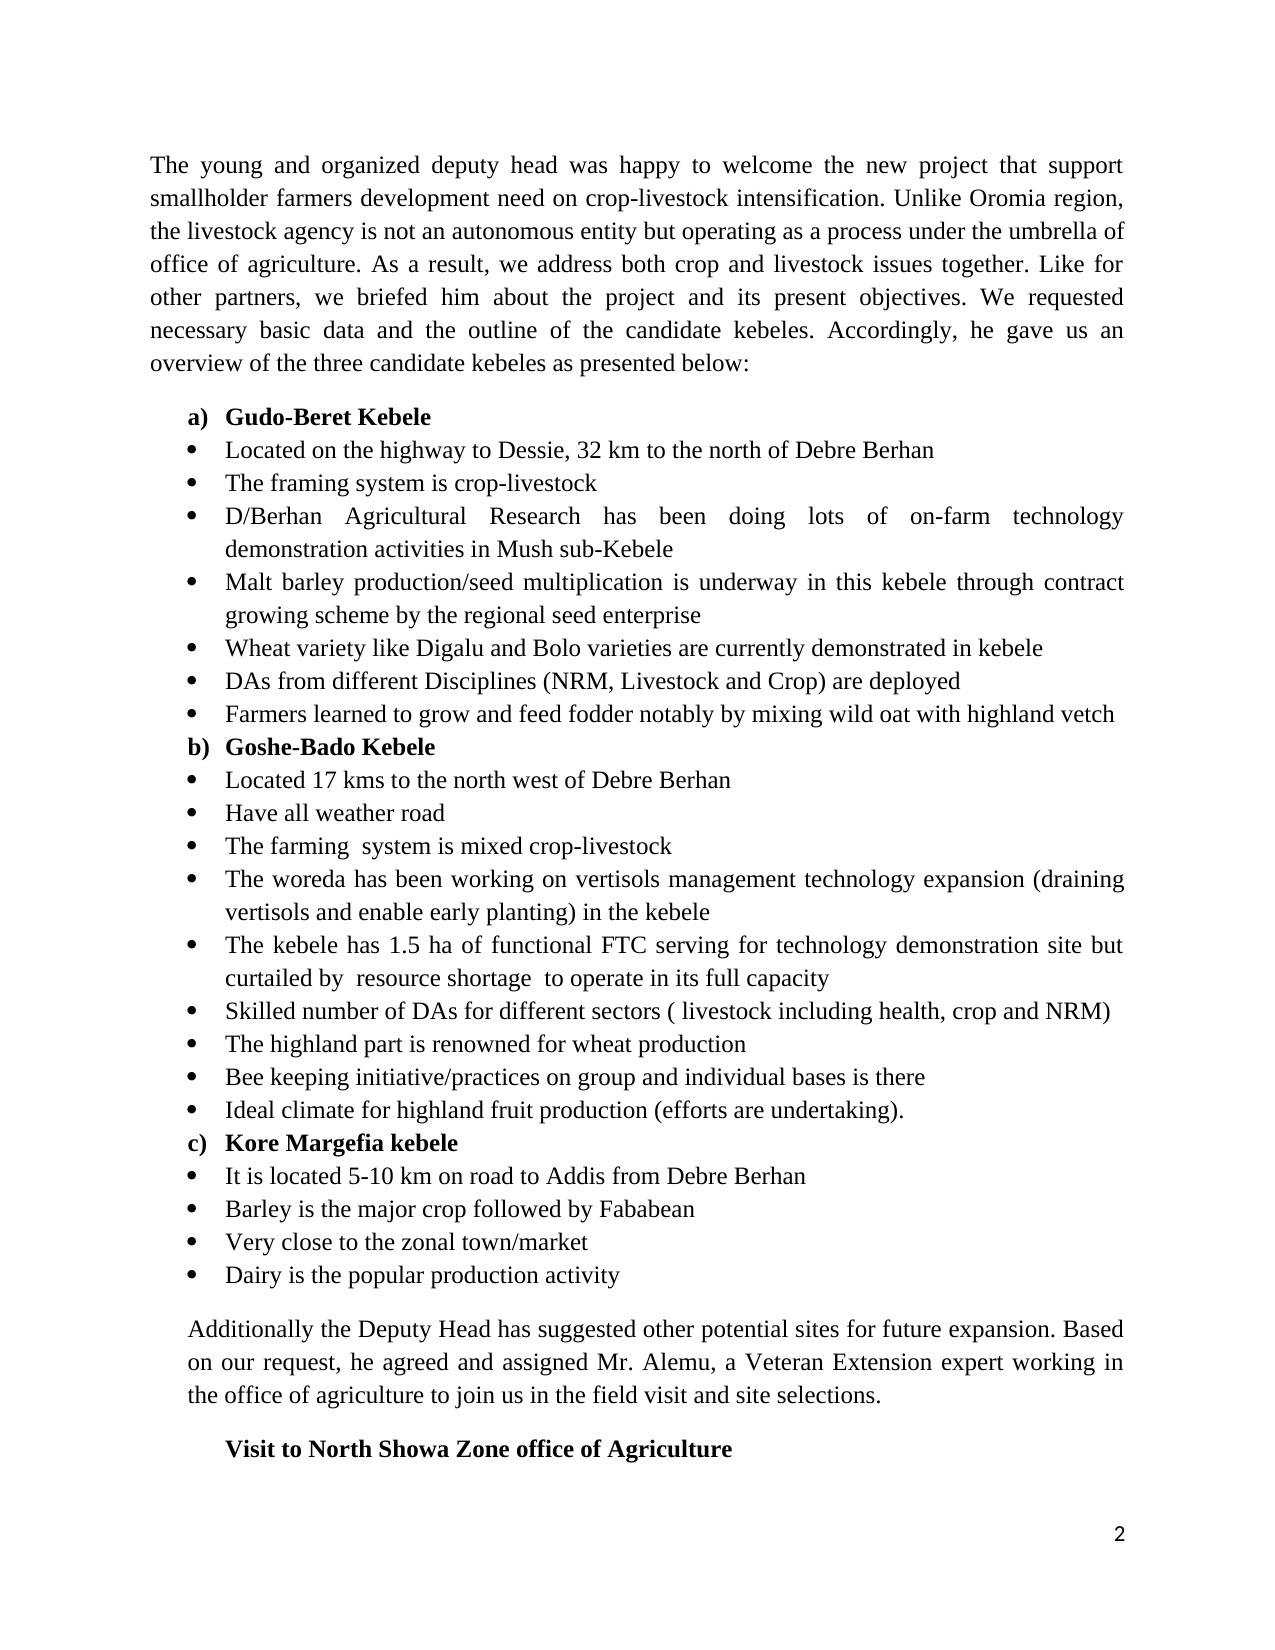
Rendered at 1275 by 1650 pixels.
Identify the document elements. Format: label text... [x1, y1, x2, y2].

list Located on the highway to Dessie, 32 km to the north of Debre Berhan [187, 435, 1125, 464]
list Bee keeping initiative/practices on group and individual bases is there [187, 1062, 1125, 1091]
list Have all weather road [187, 798, 1125, 827]
list D/Berhan Agricultural Research has been doing lots of on-farm technology demonstration activities in Mush sub-Kebele [187, 501, 1125, 563]
list The kebele has 1.5 ha of functional FTC serving for technology demonstration site but curtailed by resource shortage to operate in its full capacity [187, 930, 1125, 992]
list It is located 5-10 km on road to Addis from Debre Berhan [187, 1161, 1125, 1190]
list Barley is the major crop followed by Fababean [187, 1194, 1125, 1223]
list Farmers learned to grow and feed fodder notably by mixing wild oat with highland vetch [187, 699, 1125, 728]
list Dairy is the popular production activity [187, 1261, 1125, 1289]
list DAs from different Disciplines (NRM, Livestock and Crop) are deployed [187, 666, 1125, 695]
list Kore Margefia kebele [187, 1128, 1125, 1157]
list Skilled number of DAs for different sectors ( livestock including health, crop and NRM) [187, 996, 1125, 1025]
list Malt barley production/seed multiplication is underway in this kebele through contract growing scheme by the regional seed enterprise [187, 567, 1125, 629]
list Located 17 kms to the north west of Debre Berhan [187, 765, 1125, 794]
list The farming system is mixed crop-livestock [187, 831, 1125, 860]
list Wheat variety like Digalu and Bolo varieties are currently demonstrated in kebele [187, 633, 1125, 662]
list Goshe-Bado Kebele [187, 732, 1125, 761]
list Ideal climate for highland fruit production (efforts are undertaking). [187, 1095, 1125, 1124]
text The young and organized deputy head was happy to welcome the new project that support smallholder farmers development need on crop-livestock intensification. Unlike Oromia region, the livestock agency is not an autonomous entity but operating as a process under the umbrella of office of agriculture. As a result, we address both crop and livestock issues together. Like for other partners, we briefed him about the project and its present objectives. We requested necessary basic data and the outline of the candidate kebeles. Accordingly, he gave us an overview of the three candidate kebeles as presented below: [150, 150, 1125, 377]
list The framing system is crop-livestock [187, 468, 1125, 497]
list The highland part is renowned for wheat production [187, 1029, 1125, 1058]
list Visit to North Showa Zone office of Agriculture [225, 1434, 1125, 1463]
list Very close to the zonal town/market [187, 1227, 1125, 1256]
list The woreda has been working on vertisols management technology expansion (draining vertisols and enable early planting) in the kebele [187, 864, 1125, 926]
list Gudo-Beret Kebele [187, 402, 1125, 431]
text Additionally the Deputy Head has suggested other potential sites for future expansion. Based on our request, he agreed and assigned Mr. Alemu, a Veteran Extension expert working in the office of agriculture to join us in the field visit and site selections. [187, 1314, 1125, 1409]
